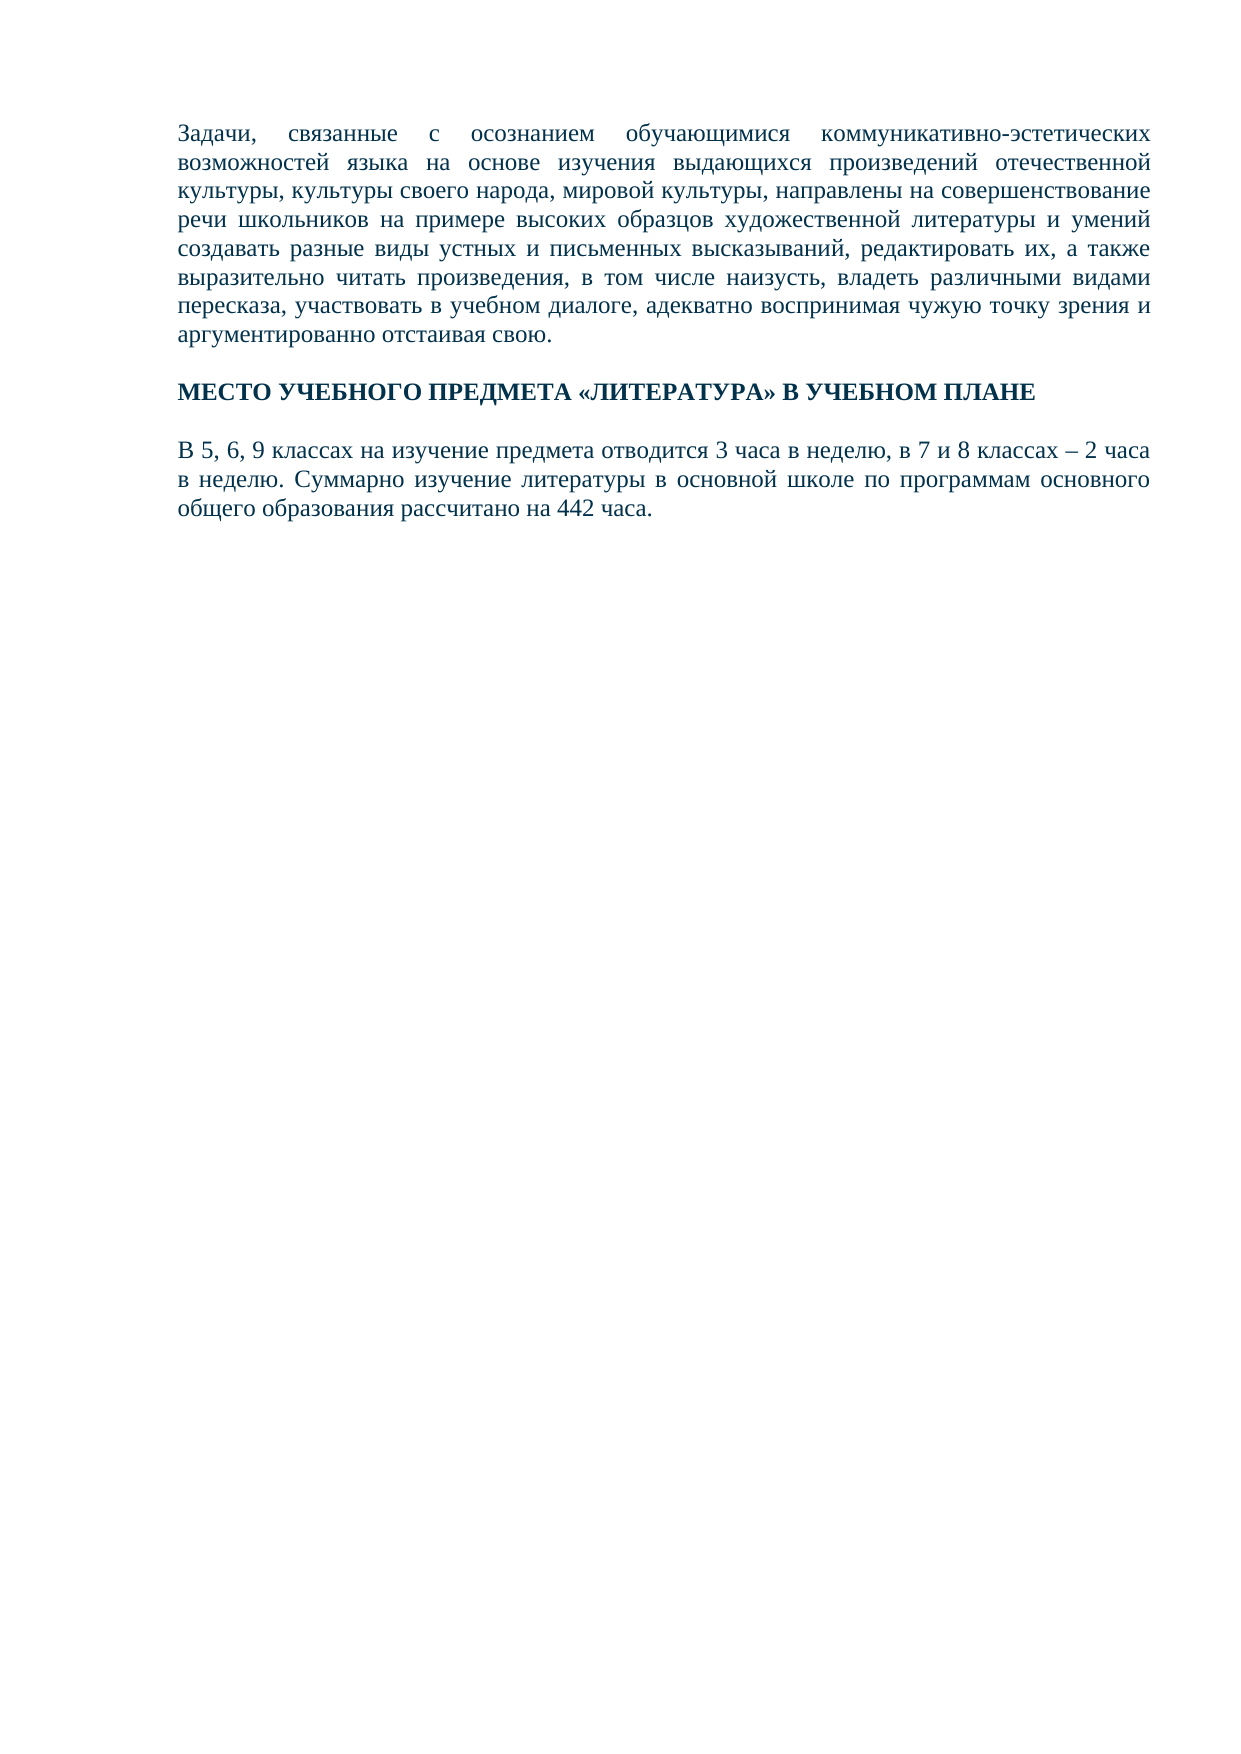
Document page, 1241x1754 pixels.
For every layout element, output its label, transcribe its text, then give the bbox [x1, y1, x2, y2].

text В 5, 6, 9 классах на изучение предмета отводится 3 часа в неделю, в 7 и 8 классах – 2 часа в неделю. Суммарно изучение литературы в основной школе по программам основного общего образования рассчитано на 442 часа. [177, 435, 1152, 521]
text Задачи, связанные с осознанием обучающимися коммуникативно-эстетических возможностей языка на основе изучения выдающихся произведений отечественной культуры, культуры своего народа, мировой культуры, направлены на совершенствование речи школьников на примере высоких образцов художественной литературы и умений создавать разные виды устных и письменных высказываний, редактировать их, а также выразительно читать произведения, в том числе наизусть, владеть различными видами пересказа, участвовать в учебном диалоге, адекватно воспринимая чужую точку зрения и аргументированно отстаивая свою. [177, 118, 1152, 348]
text МЕСТО УЧЕБНОГО ПРЕДМЕТА «ЛИТЕРАТУРА» В УЧЕБНОМ ПЛАНЕ [177, 377, 1152, 406]
